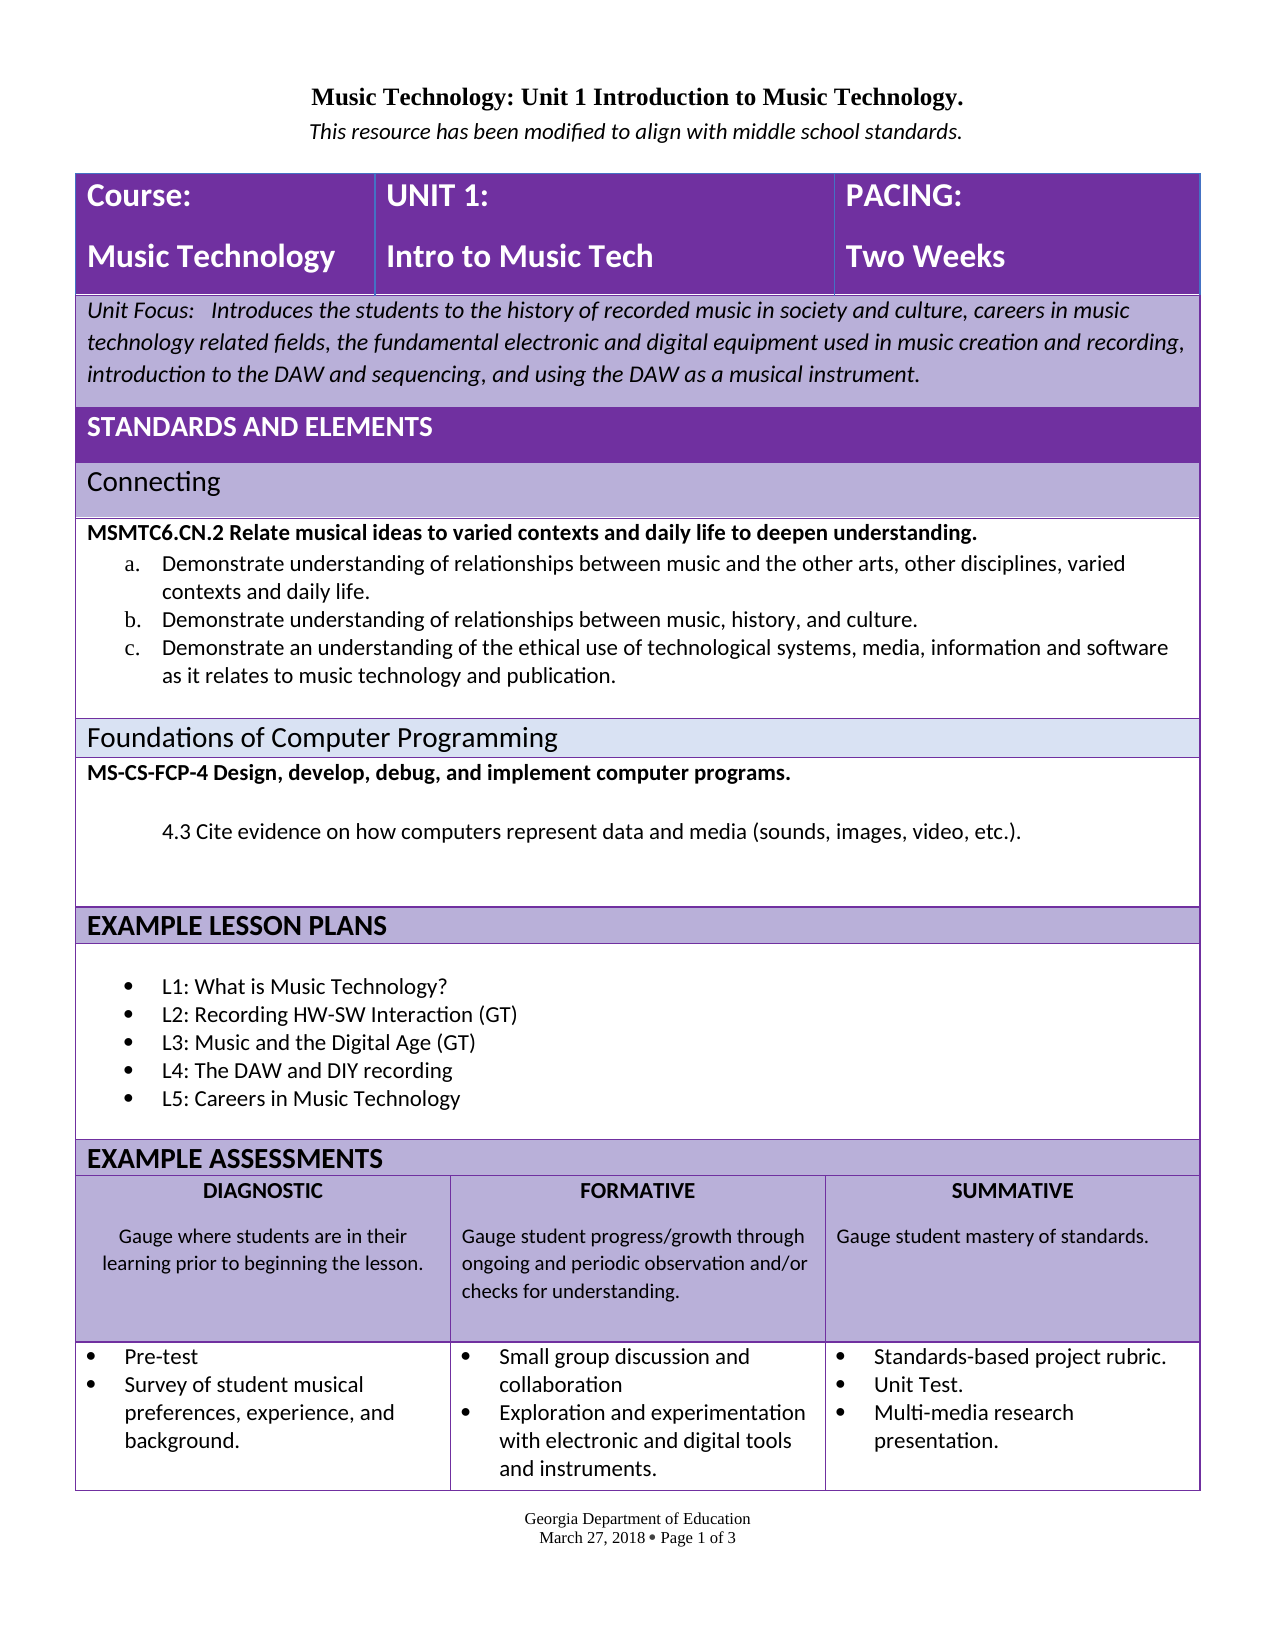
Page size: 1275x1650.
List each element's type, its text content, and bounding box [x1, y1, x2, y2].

table_cell Connecting [76, 463, 1199, 517]
table_cell Unit Focus: Introduces the students to the history of recorded music in society and culture, careers in music technology related fields, the fundamental electronic and digital equipment used in music creation and recording, introduction to the DAW and sequencing, and using the DAW as a musical instrument. [76, 296, 1199, 407]
table_cell EXAMPLE LESSON PLANS [76, 908, 1199, 943]
table_cell FORMATIVE Gauge student progress/growth through ongoing and periodic observation and/or checks for understanding. [451, 1176, 825, 1341]
table_header Course: Music Technology [76, 174, 374, 294]
table_cell STANDARDS AND ELEMENTS [76, 408, 1199, 462]
table_cell DIAGNOSTIC Gauge where students are in their learning prior to beginning the lesson. [76, 1176, 450, 1341]
table_header UNIT 1: Intro to Music Tech [376, 174, 834, 294]
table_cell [451, 1343, 825, 1490]
table_cell EXAMPLE ASSESSMENTS [76, 1140, 1199, 1175]
table_cell MS-CS-FCP-4 Design, develop, debug, and implement computer programs. 4.3 Cite evidence on how computers represent data and media (sounds, images, video, etc.). [76, 758, 1199, 906]
table_cell L1: What is Music Technology? L2: Recording HW-SW Interaction (GT) L3: Music and the Digital Age (GT) L4: The DAW and DIY recording L5: Careers in Music Technology [76, 944, 1199, 1139]
table_header PACING: Two Weeks [835, 174, 1199, 294]
table_cell MSMTC6.CN.2 Relate musical ideas to varied contexts and daily life to deepen understanding. Demonstrate understanding of relationships between music and the other arts, other disciplines, varied contexts and daily life. Demonstrate understanding of relationships between music, history, and culture. Demonstrate an understanding of the ethical use of technological systems, media, information and software as it relates to music technology and publication. [76, 519, 1199, 718]
table_cell SUMMATIVE Gauge student mastery of standards. [826, 1176, 1199, 1341]
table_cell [826, 1343, 1199, 1490]
table_cell Foundations of Computer Programming [76, 719, 1199, 757]
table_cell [76, 1343, 450, 1490]
